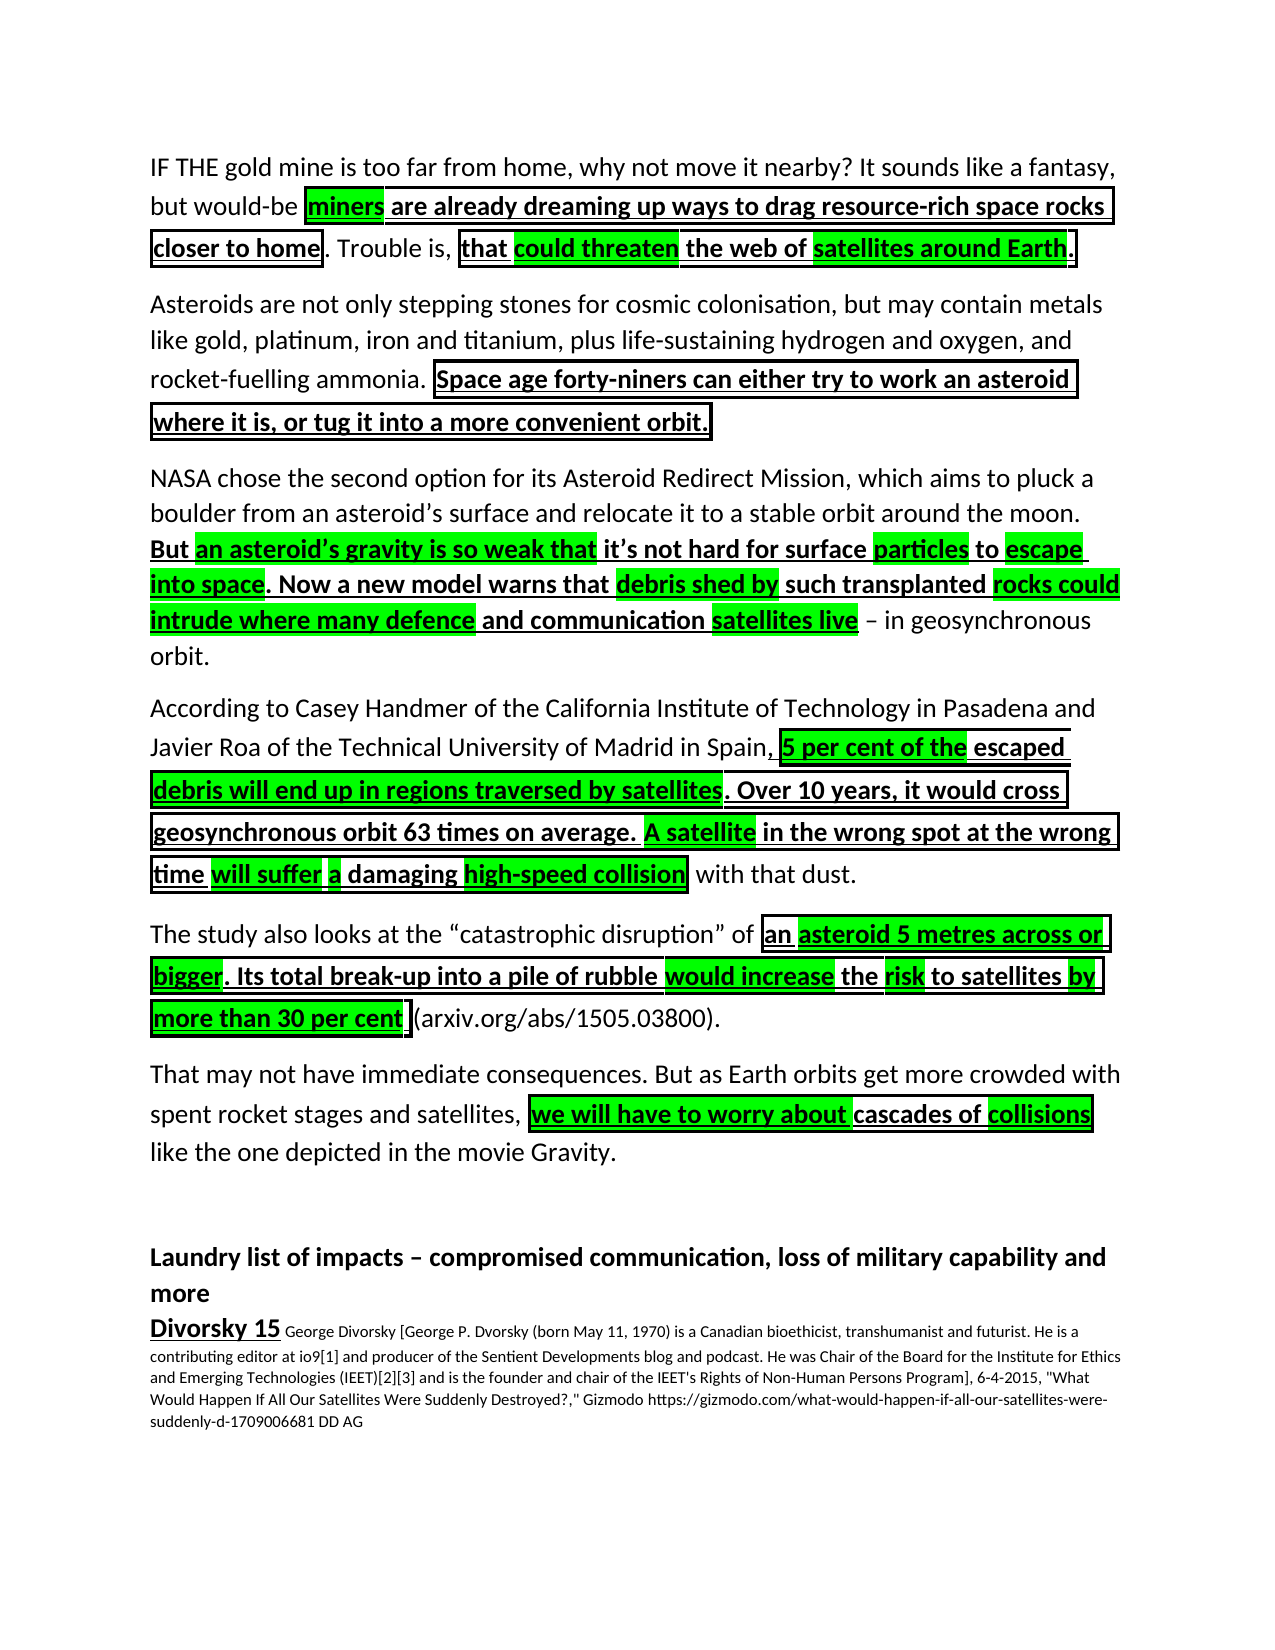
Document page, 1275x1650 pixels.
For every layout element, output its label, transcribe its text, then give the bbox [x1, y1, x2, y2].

text NASA chose the second option for its Asteroid Redirect Mission, which aims to pluck a boulder from an asteroid’s surface and relocate it to a stable orbit around the moon. But an asteroid’s gravity is so weak that it’s not hard for surface particles to escape into space. Now a new model warns that debris shed by such transplanted rocks could intrude where many defence and communication satellites live – in geosynchronous orbit. [150, 461, 1125, 672]
text The study also looks at the “catastrophic disruption” of an asteroid 5 metres across or bigger. Its total break-up into a pile of rubble would increase the risk to satellites by more than 30 per cent (arxiv.org/abs/1505.03800). [150, 914, 1125, 1038]
text According to Casey Handmer of the California Institute of Technology in Pasadena and Javier Roa of the Technical University of Madrid in Spain, 5 per cent of the escaped debris will end up in regions traversed by satellites. Over 10 years, it would cross geosynchronous orbit 63 times on average. A satellite in the wrong spot at the wrong time will suffer a damaging high-speed collision with that dust. [150, 691, 1125, 894]
text Divorsky 15 George Divorsky [George P. Dvorsky (born May 11, 1970) is a Canadian bioethicist, transhumanist and futurist. He is a contributing editor at io9[1] and producer of the Sentient Developments blog and podcast. He was Chair of the Board for the Institute for Ethics and Emerging Technologies (IEET)[2][3] and is the founder and chair of the IEET's Rights of Non-Human Persons Program], 6-4-2015, "What Would Happen If All Our Satellites Were Suddenly Destroyed?," Gizmodo https://gizmodo.com/what-would-happen-if-all-our-satellites-were-suddenly-d-1709006681 DD AG [150, 1311, 1125, 1432]
subtitle Laundry list of impacts – compromised communication, loss of military capability and more [150, 1240, 1125, 1309]
text Asteroids are not only stepping stones for cosmic colonisation, but may contain metals like gold, platinum, iron and titanium, plus life-sustaining hydrogen and oxygen, and rocket-fuelling ammonia. Space age forty-niners can either try to work an asteroid where it is, or tug it into a more convenient orbit. [150, 288, 1125, 441]
text That may not have immediate consequences. But as Earth orbits get more crowded with spent rocket stages and satellites, we will have to worry about cascades of collisions like the one depicted in the movie Gravity. [150, 1057, 1125, 1168]
text IF THE gold mine is too far from home, why not move it nearby? It sounds like a fantasy, but would-be miners are already dreaming up ways to drag resource-rich space rocks closer to home. Trouble is, that could threaten the web of satellites around Earth. [150, 150, 1125, 268]
